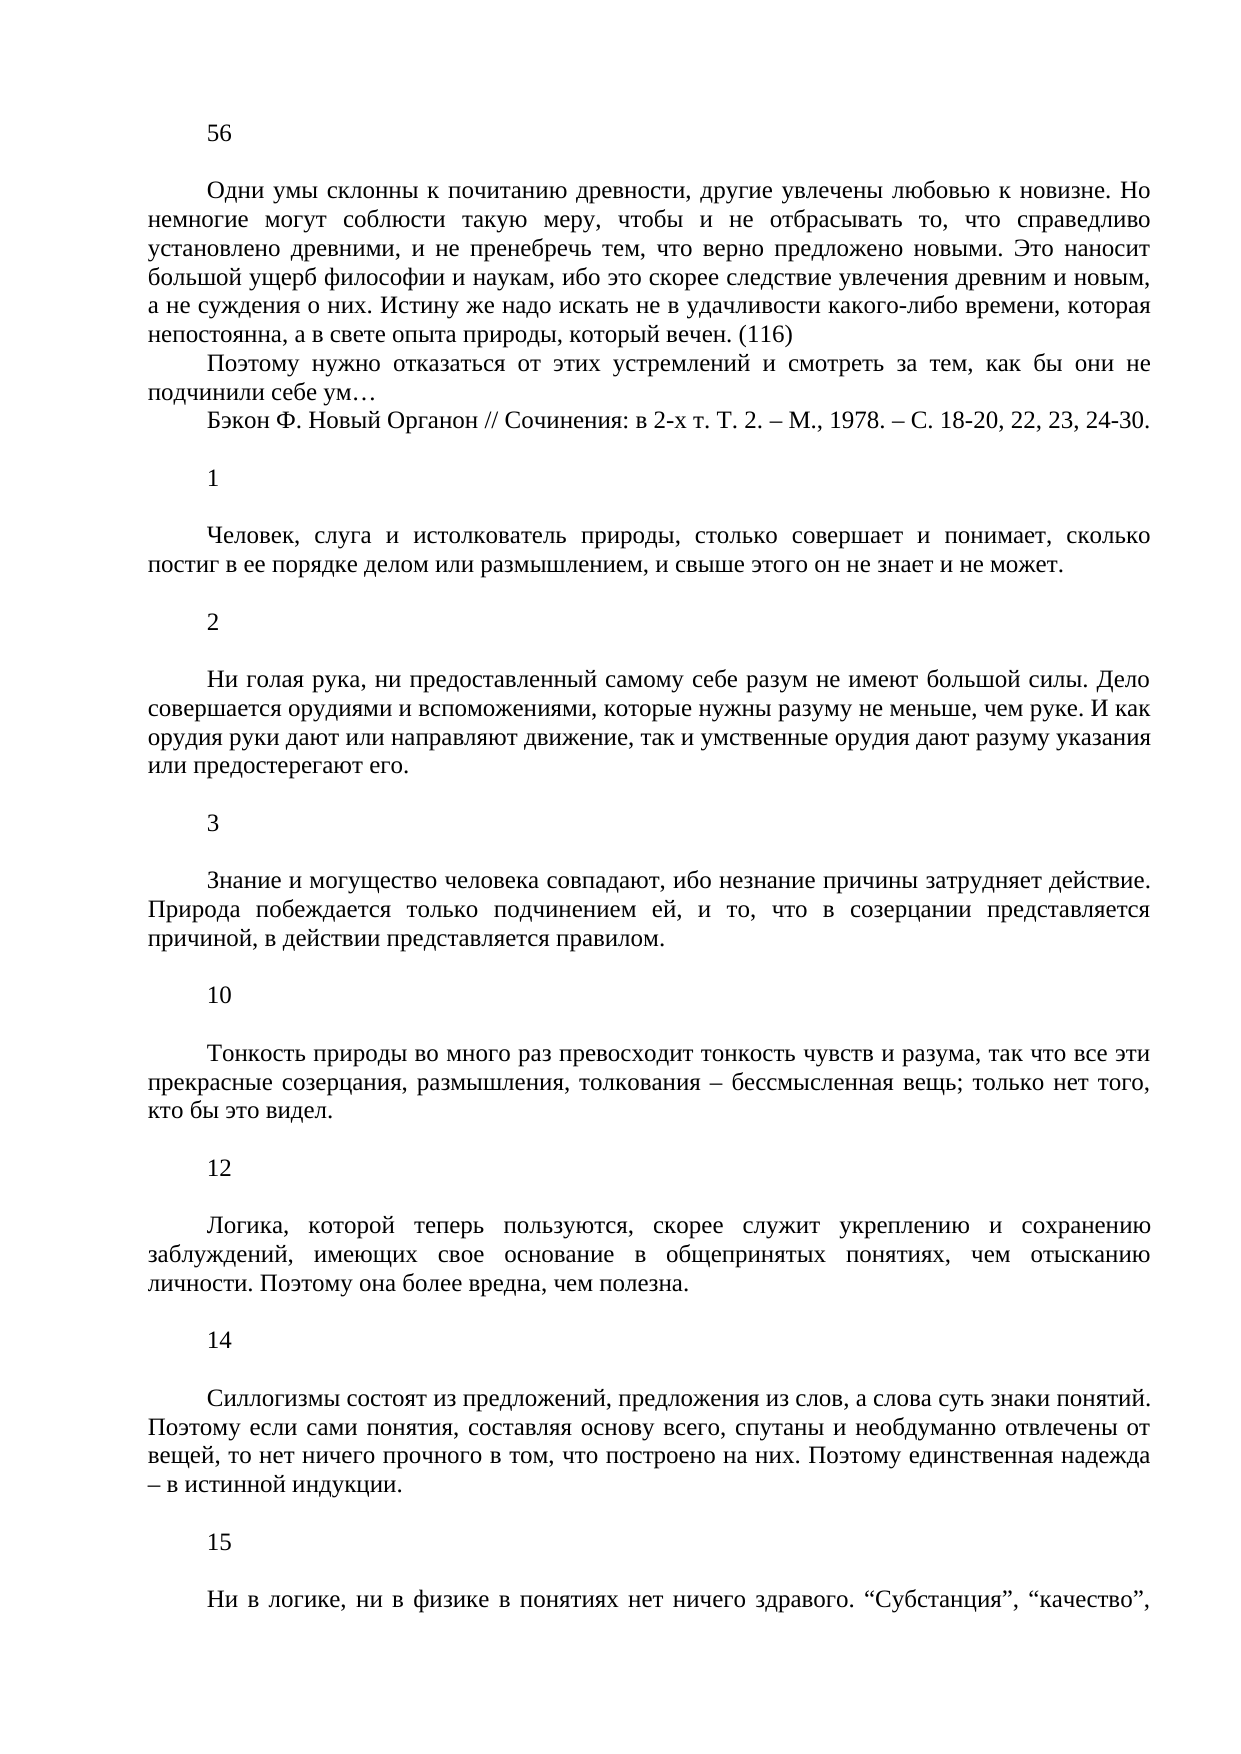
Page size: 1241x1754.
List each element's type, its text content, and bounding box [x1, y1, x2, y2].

text Поэтому нужно отказаться от этих устремлений и смотреть за тем, как бы они не подчинили себе ум… [148, 348, 1152, 406]
text 12 [148, 1153, 1152, 1182]
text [148, 1584, 1152, 1613]
text Одни умы склонны к почитанию древности, другие увлечены любовью к новизне. Но немногие могут соблюсти такую меру, чтобы и не отбрасывать то, что справедливо установлено древними, и не пренебречь тем, что верно предложено новыми. Это наносит большой ущерб философии и наукам, ибо это скорее следствие увлечения древним и новым, а не суждения о них. Истину же надо искать не в удачливости какого-либо времени, которая непостоянна, а в свете опыта природы, который вечен. (116) [148, 176, 1152, 348]
text 1 [148, 463, 1152, 492]
text Логика, которой теперь пользуются, скорее служит укреплению и сохранению заблуждений, имеющих свое основание в общепринятых понятиях, чем отысканию личности. Поэтому она более вредна, чем полезна. [148, 1211, 1152, 1297]
text 14 [148, 1326, 1152, 1354]
text Человек, слуга и истолкователь природы, столько совершает и понимает, сколько постиг в ее порядке делом или размышлением, и свыше этого он не знает и не может. [148, 521, 1152, 578]
text Знание и могущество человека совпадают, ибо незнание причины затрудняет действие. Природа побеждается только подчинением ей, и то, что в созерцании представляется причиной, в действии представляется правилом. [148, 866, 1152, 952]
text 3 [148, 808, 1152, 837]
text 2 [148, 607, 1152, 636]
text Ни голая рука, ни предоставленный самому себе разум не имеют большой силы. Дело совершается орудиями и вспоможениями, которые нужны разуму не меньше, чем руке. И как орудия руки дают или направляют движение, так и умственные орудия дают разуму указания или предостерегают его. [148, 664, 1152, 779]
text Бэкон Ф. Новый Органон // Сочинения: в 2-х т. Т. 2. – М., 1978. – С. 18-20, 22, 23, 24-30. [148, 406, 1152, 434]
text Силлогизмы состоят из предложений, предложения из слов, а слова суть знаки понятий. Поэтому если сами понятия, составляя основу всего, спутаны и необдуманно отвлечены от вещей, то нет ничего прочного в том, что построено на них. Поэтому единственная надежда – в истинной индукции. [148, 1383, 1152, 1498]
text 15 [148, 1527, 1152, 1556]
text 56 [148, 118, 1152, 147]
text Тонкость природы во много раз превосходит тонкость чувств и разума, так что все эти прекрасные созерцания, размышления, толкования – бессмысленная вещь; только нет того, кто бы это видел. [148, 1038, 1152, 1124]
text 10 [148, 981, 1152, 1009]
